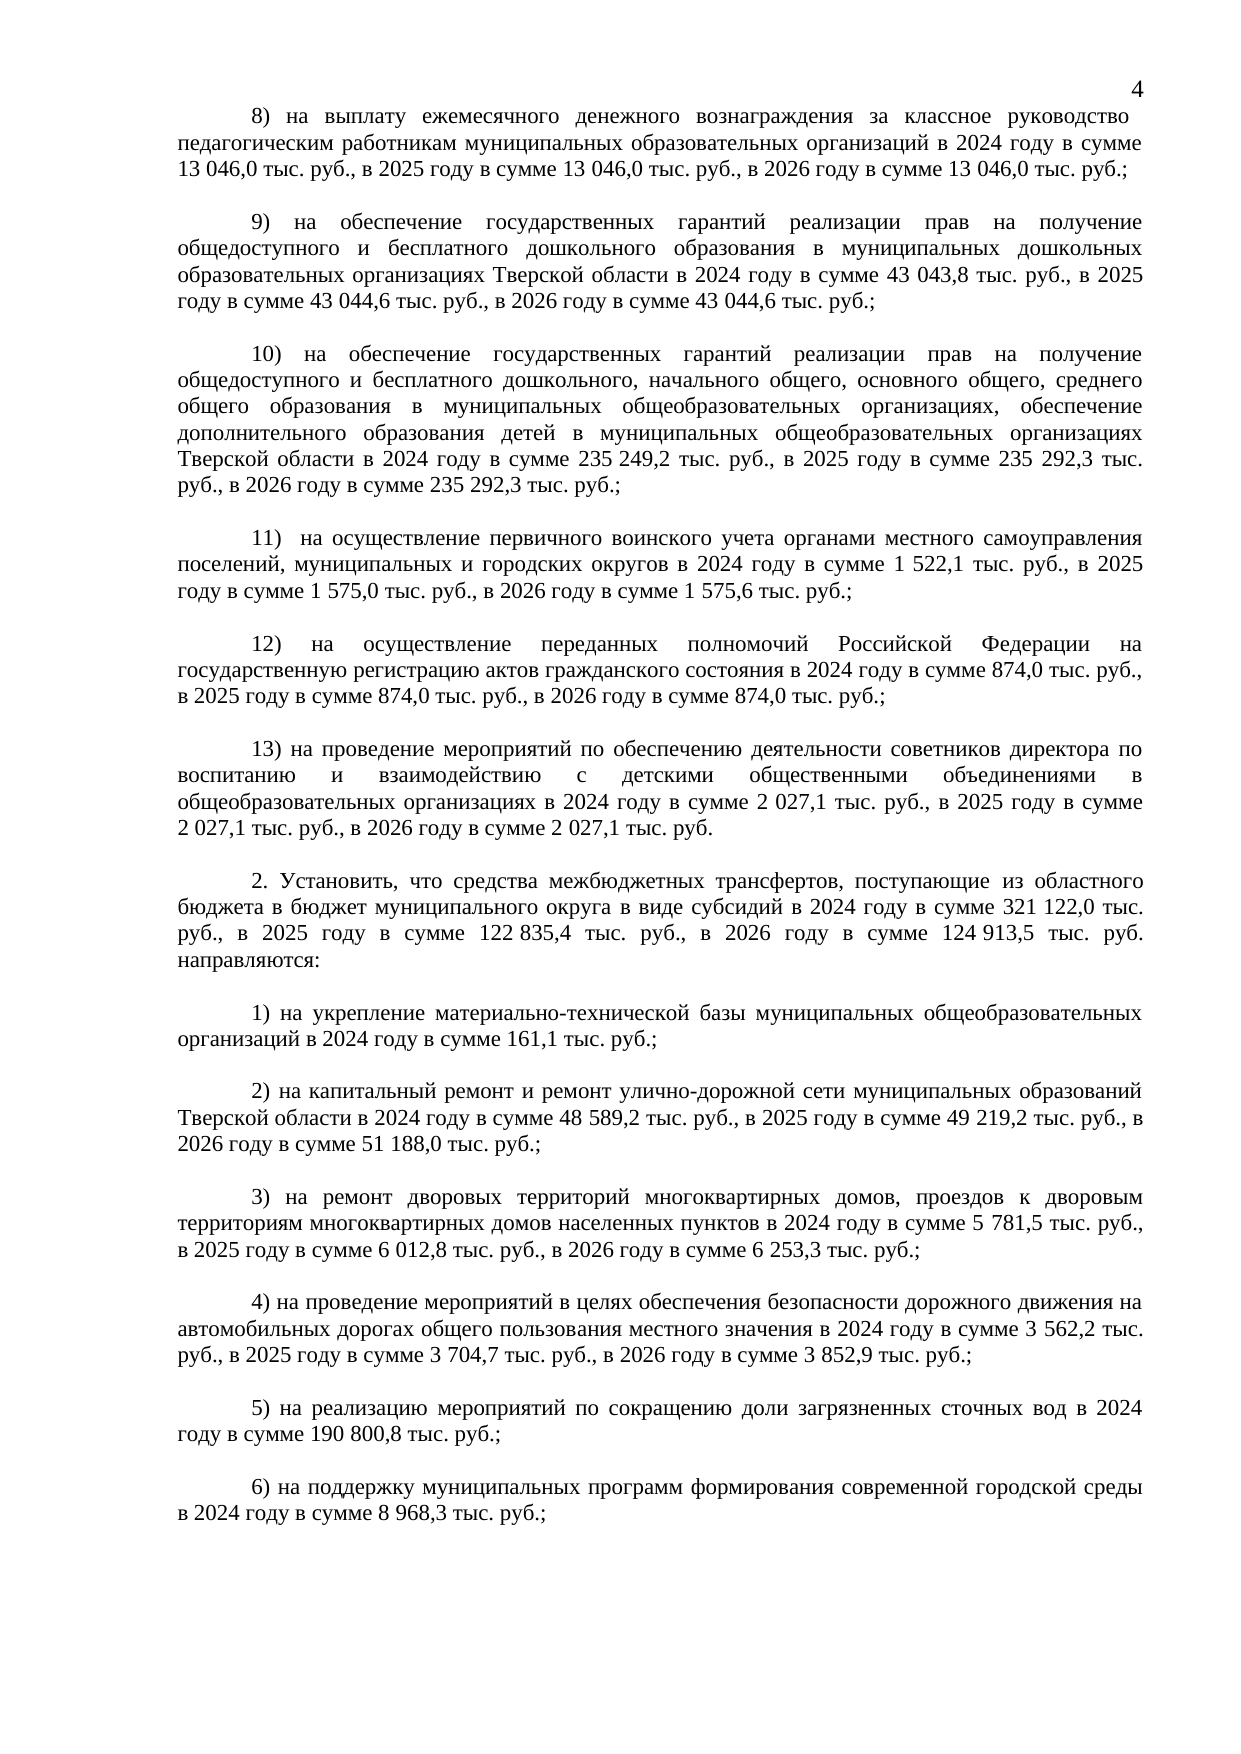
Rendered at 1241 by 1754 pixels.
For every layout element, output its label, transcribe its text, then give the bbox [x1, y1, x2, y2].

list 13) на проведение мероприятий по обеспечению деятельности советников директора по воспитанию и взаимодействию с детскими общественными объединениями в общеобразовательных организациях в 2024 году в сумме 2 027,1 тыс. руб., в 2025 году в сумме 2 027,1 тыс. руб., в 2026 году в сумме 2 027,1 тыс. руб. [177, 735, 1144, 840]
text 2) на капитальный ремонт и ремонт улично-дорожной сети муниципальных образований Тверской области в 2024 году в сумме 48 589,2 тыс. руб., в 2025 году в сумме 49 219,2 тыс. руб., в 2026 году в сумме 51 188,0 тыс. руб.; [177, 1078, 1144, 1157]
text 1) на укрепление материально-технической базы муниципальных общеобразовательных организаций в 2024 году в сумме 161,1 тыс. руб.; [177, 998, 1144, 1051]
list 10) на обеспечение государственных гарантий реализации прав на получение общедоступного и бесплатного дошкольного, начального общего, основного общего, среднего общего образования в муниципальных общеобразовательных организациях, обеспечение дополнительного образования детей в муниципальных общеобразовательных организациях Тверской области в 2024 году в сумме 235 249,2 тыс. руб., в 2025 году в сумме 235 292,3 тыс. руб., в 2026 году в сумме 235 292,3 тыс. руб.; [177, 340, 1144, 498]
text 3) на ремонт дворовых территорий многоквартирных домов, проездов к дворовым территориям многоквартирных домов населенных пунктов в 2024 году в сумме 5 781,5 тыс. руб., в 2025 году в сумме 6 012,8 тыс. руб., в 2026 году в сумме 6 253,3 тыс. руб.; [177, 1183, 1144, 1262]
text 6) на поддержку муниципальных программ формирования современной городской среды в 2024 году в сумме 8 968,3 тыс. руб.; [177, 1473, 1144, 1526]
list 9) на обеспечение государственных гарантий реализации прав на получение общедоступного и бесплатного дошкольного образования в муниципальных дошкольных образовательных организациях Тверской области в 2024 году в сумме 43 043,8 тыс. руб., в 2025 году в сумме 43 044,6 тыс. руб., в 2026 году в сумме 43 044,6 тыс. руб.; [177, 208, 1144, 313]
list 8) на выплату ежемесячного денежного вознаграждения за классное руководство педагогическим работникам муниципальных образовательных организаций в 2024 году в сумме 13 046,0 тыс. руб., в 2025 году в сумме 13 046,0 тыс. руб., в 2026 году в сумме 13 046,0 тыс. руб.; [177, 102, 1144, 182]
text 4) на проведение мероприятий в целях обеспечения безопасности дорожного движения на автомобильных дорогах общего пользования местного значения в 2024 году в сумме 3 562,2 тыс. руб., в 2025 году в сумме 3 704,7 тыс. руб., в 2026 году в сумме 3 852,9 тыс. руб.; [177, 1288, 1144, 1367]
text 5) на реализацию мероприятий по сокращению доли загрязненных сточных вод в 2024 году в сумме 190 800,8 тыс. руб.; [177, 1394, 1144, 1447]
list 12) на осуществление переданных полномочий Российской Федерации на государственную регистрацию актов гражданского состояния в 2024 году в сумме 874,0 тыс. руб., в 2025 году в сумме 874,0 тыс. руб., в 2026 году в сумме 874,0 тыс. руб.; [177, 629, 1144, 709]
list 2. Установить, что средства межбюджетных трансфертов, поступающие из областного бюджета в бюджет муниципального округа в виде субсидий в 2024 году в сумме 321 122,0 тыс. руб., в 2025 году в сумме 122 835,4 тыс. руб., в 2026 году в сумме 124 913,5 тыс. руб. направляются: [177, 867, 1144, 972]
list 11) на осуществление первичного воинского учета органами местного самоуправления поселений, муниципальных и городских округов в 2024 году в сумме 1 522,1 тыс. руб., в 2025 году в сумме 1 575,0 тыс. руб., в 2026 году в сумме 1 575,6 тыс. руб.; [177, 524, 1144, 603]
